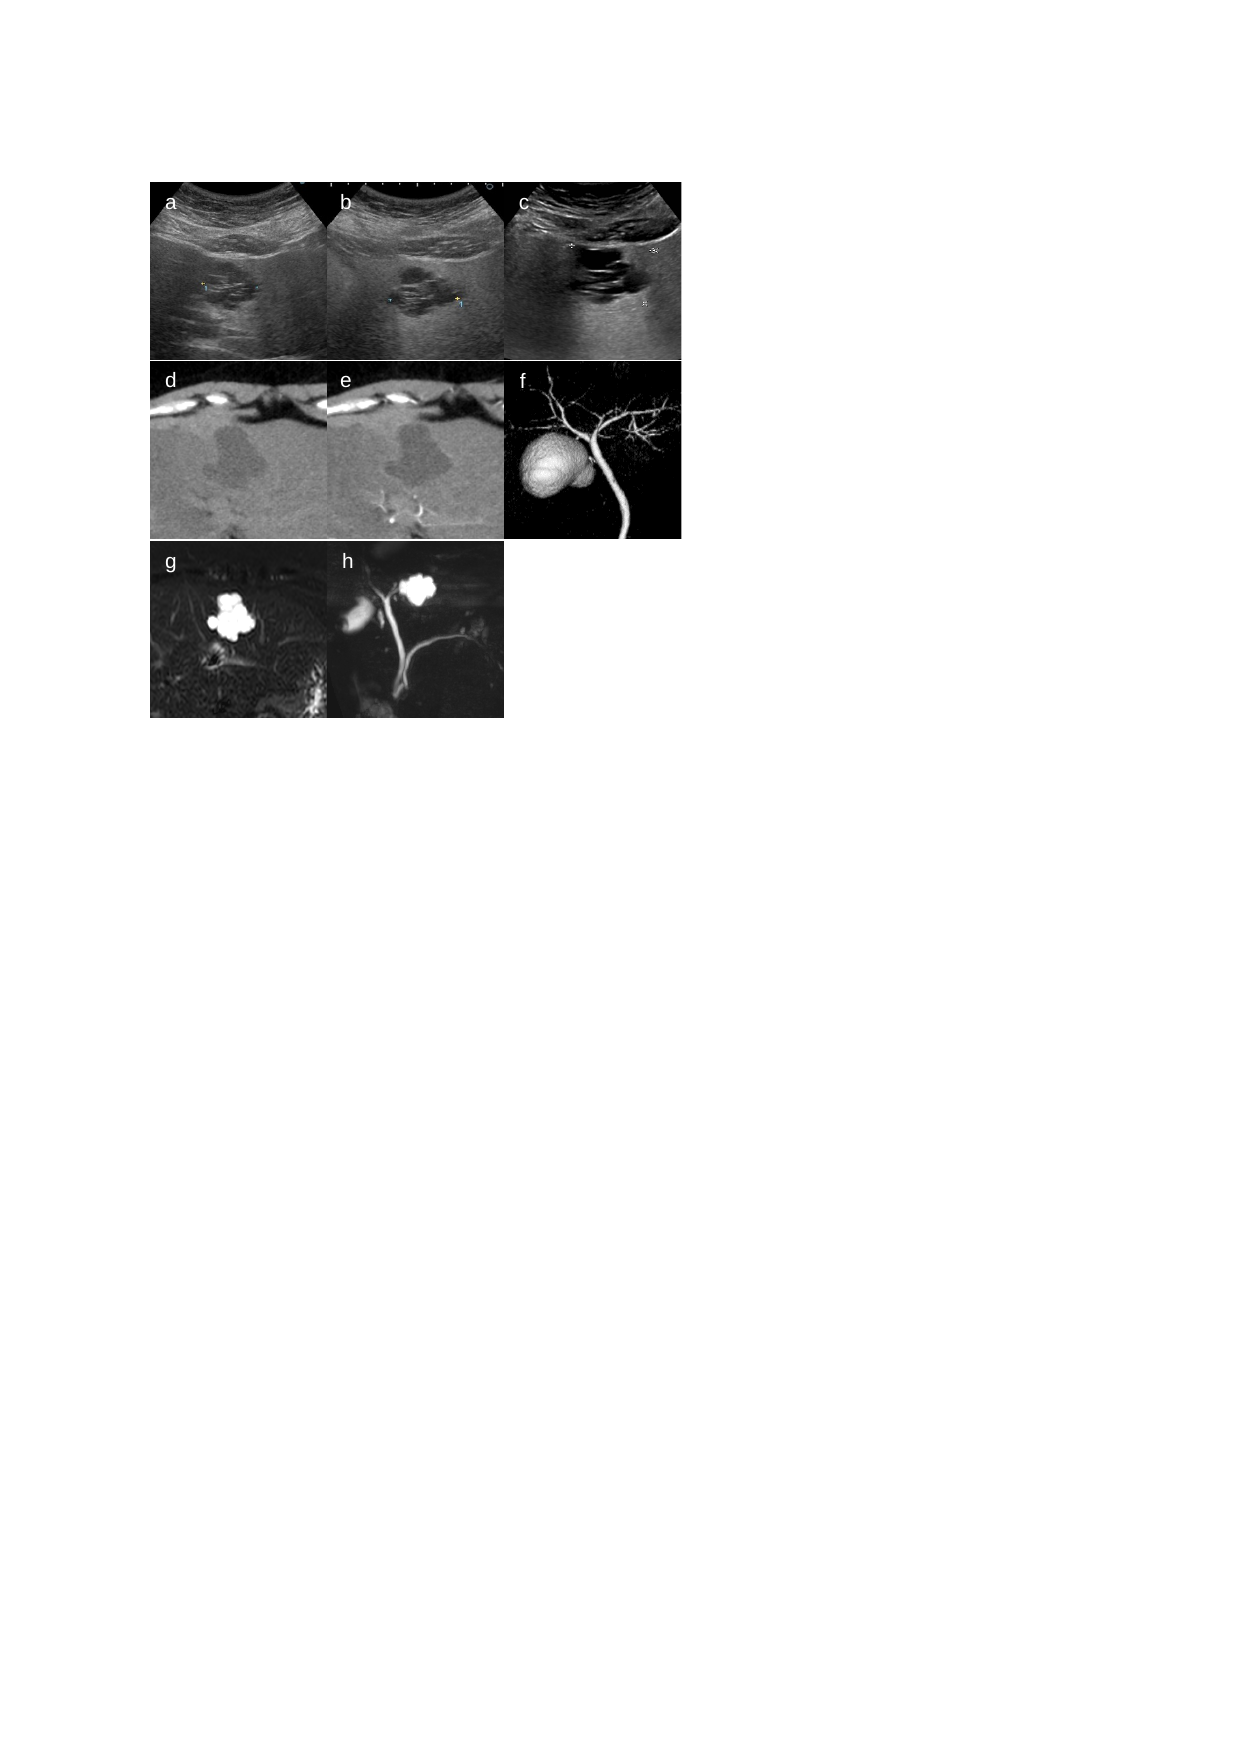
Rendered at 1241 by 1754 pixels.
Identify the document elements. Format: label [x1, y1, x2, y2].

picture [150, 182, 682, 360]
picture [150, 361, 682, 539]
picture [150, 541, 504, 718]
